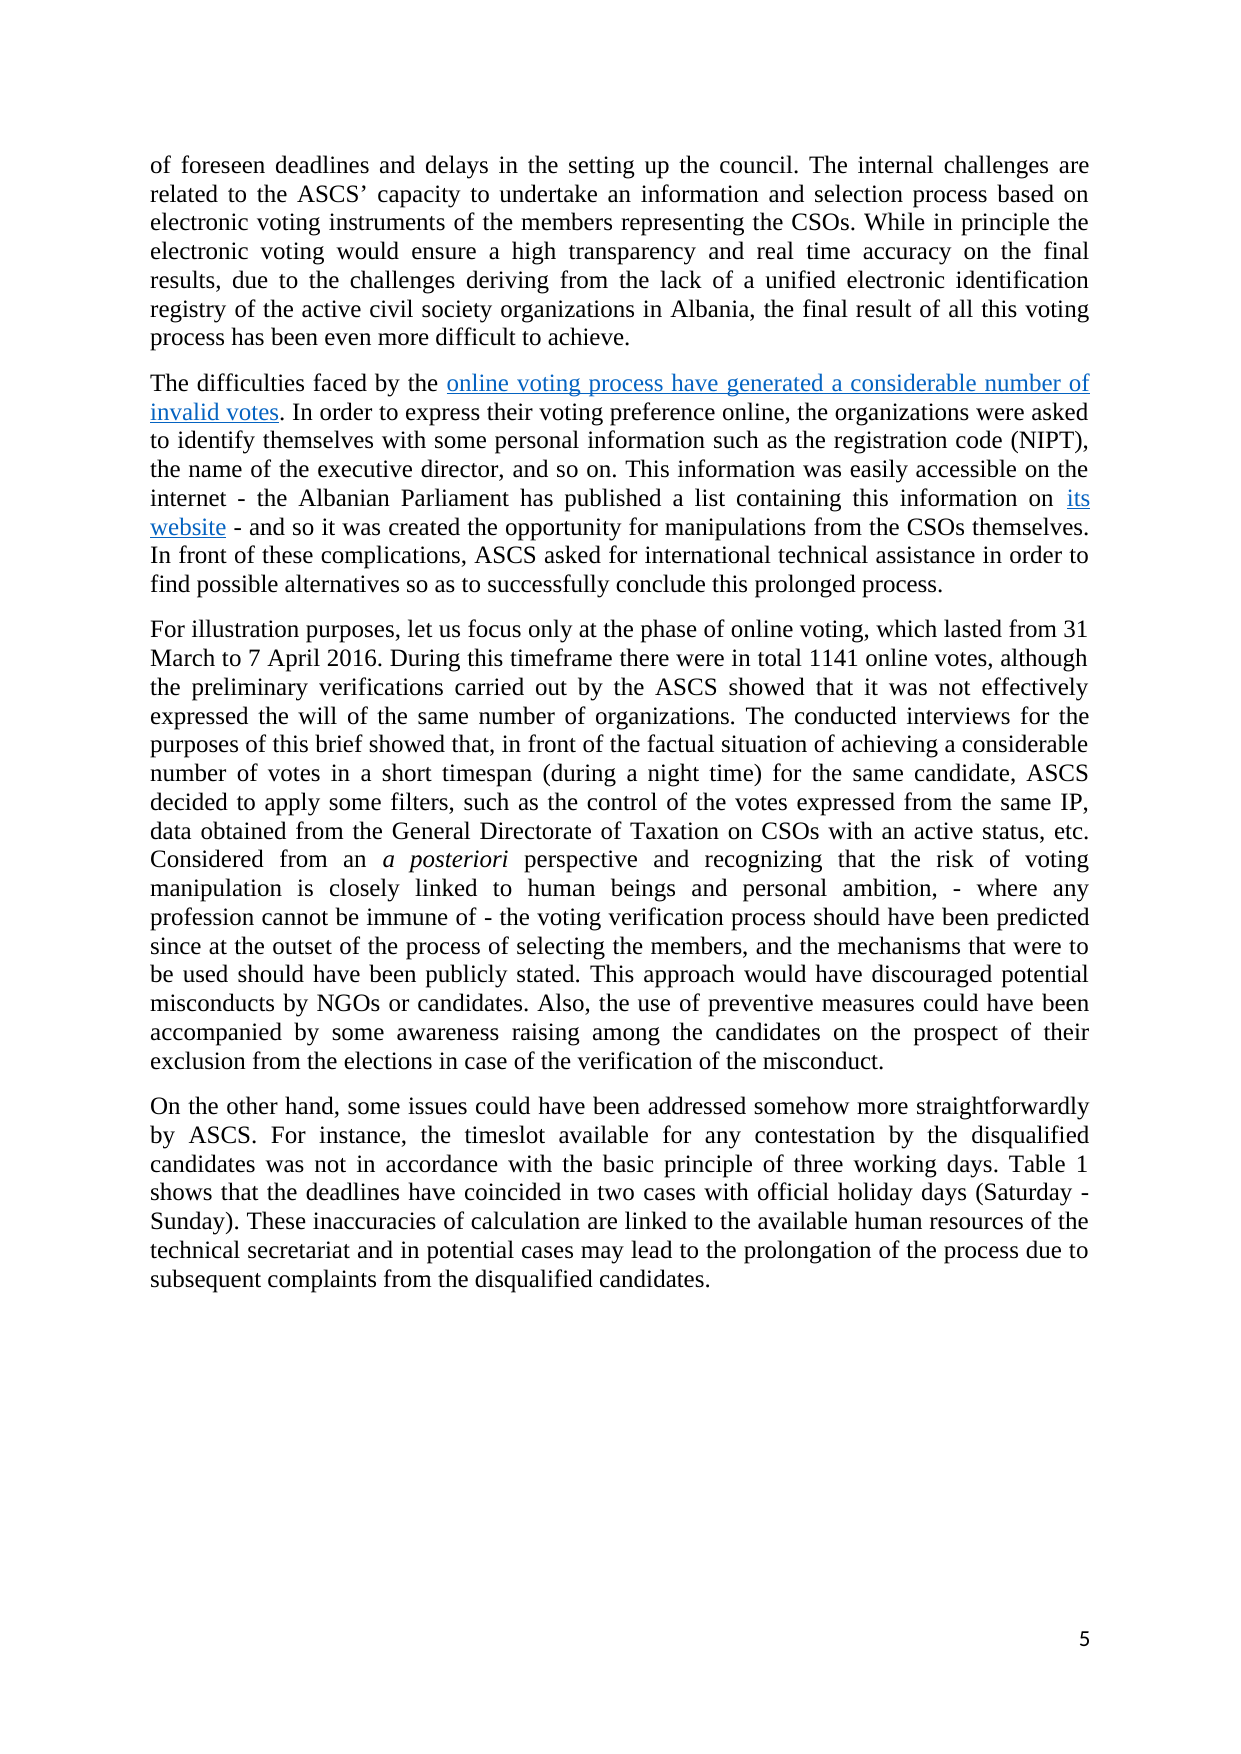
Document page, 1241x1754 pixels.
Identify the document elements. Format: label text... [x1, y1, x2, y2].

text On the other hand, some issues could have been addressed somehow more straightforwardly by ASCS. For instance, the timeslot available for any contestation by the disqualified candidates was not in accordance with the basic principle of three working days. Table 1 shows that the deadlines have coincided in two cases with official holiday days (Saturday - Sunday). These inaccuracies of calculation are linked to the available human resources of the technical secretariat and in potential cases may lead to the prolongation of the process due to subsequent complaints from the disqualified candidates. [150, 1091, 1090, 1292]
text For illustration purposes, let us focus only at the phase of online voting, which lasted from 31 March to 7 April 2016. During this timeframe there were in total 1141 online votes, although the preliminary verifications carried out by the ASCS showed that it was not effectively expressed the will of the same number of organizations. The conducted interviews for the purposes of this brief showed that, in front of the factual situation of achieving a considerable number of votes in a short timespan (during a night time) for the same candidate, ASCS decided to apply some filters, such as the control of the votes expressed from the same IP, data obtained from the General Directorate of Taxation on CSOs with an active status, etc. Considered from an a posteriori perspective and recognizing that the risk of voting manipulation is closely linked to human beings and personal ambition, - where any profession cannot be immune of - the voting verification process should have been predicted since at the outset of the process of selecting the members, and the mechanisms that were to be used should have been publicly stated. This approach would have discouraged potential misconducts by NGOs or candidates. Also, the use of preventive measures could have been accompanied by some awareness raising among the candidates on the prospect of their exclusion from the elections in case of the verification of the misconduct. [150, 614, 1090, 1074]
text The difficulties faced by the online voting process have generated a considerable number of invalid votes. In order to express their voting preference online, the organizations were asked to identify themselves with some personal information such as the registration code (NIPT), the name of the executive director, and so on. This information was easily accessible on the internet - the Albanian Parliament has published a list containing this information on its website - and so it was created the opportunity for manipulations from the CSOs themselves. In front of these complications, ASCS asked for international technical assistance in order to find possible alternatives so as to successfully conclude this prolonged process. [150, 368, 1090, 598]
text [150, 150, 1090, 351]
